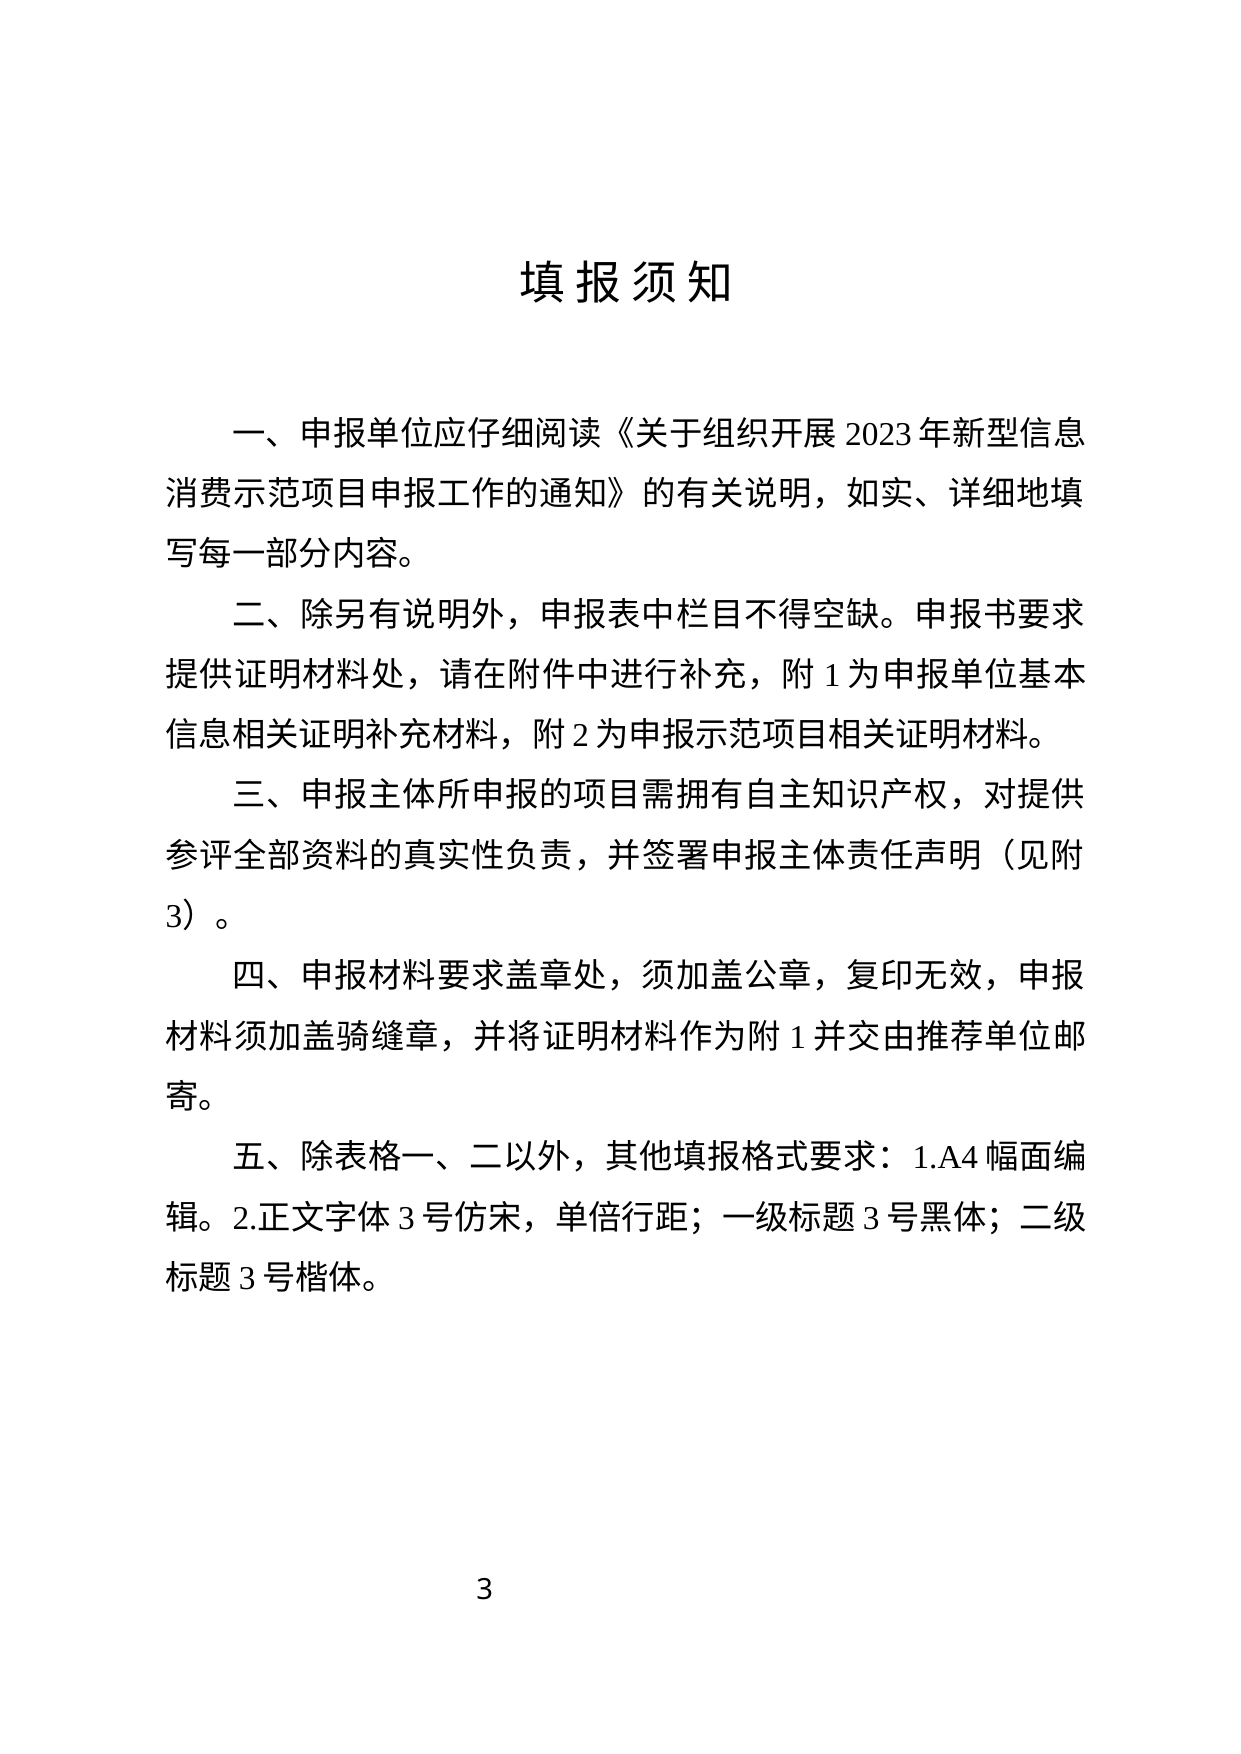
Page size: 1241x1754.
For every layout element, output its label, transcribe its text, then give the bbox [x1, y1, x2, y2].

text 五、除表格一、二以外，其他填报格式要求：1.A4幅面编辑。2.正文字体3号仿宋，单倍行距；一级标题3号黑体；二级标题3号楷体。 [165, 1124, 1087, 1305]
text 二、除另有说明外，申报表中栏目不得空缺。申报书要求提供证明材料处，请在附件中进行补充，附1为申报单位基本信息相关证明补充材料，附2为申报示范项目相关证明材料。 [165, 581, 1087, 762]
text 一、申报单位应仔细阅读《关于组织开展2023年新型信息消费示范项目申报工作的通知》的有关说明，如实、详细地填写每一部分内容。 [165, 400, 1087, 581]
text 填 报 须 知 [165, 219, 1087, 340]
text 三、申报主体所申报的项目需拥有自主知识产权，对提供参评全部资料的真实性负责，并签署申报主体责任声明（见附3）。 [165, 762, 1087, 943]
text 四、申报材料要求盖章处，须加盖公章，复印无效，申报材料须加盖骑缝章，并将证明材料作为附1并交由推荐单位邮寄。 [165, 943, 1087, 1124]
